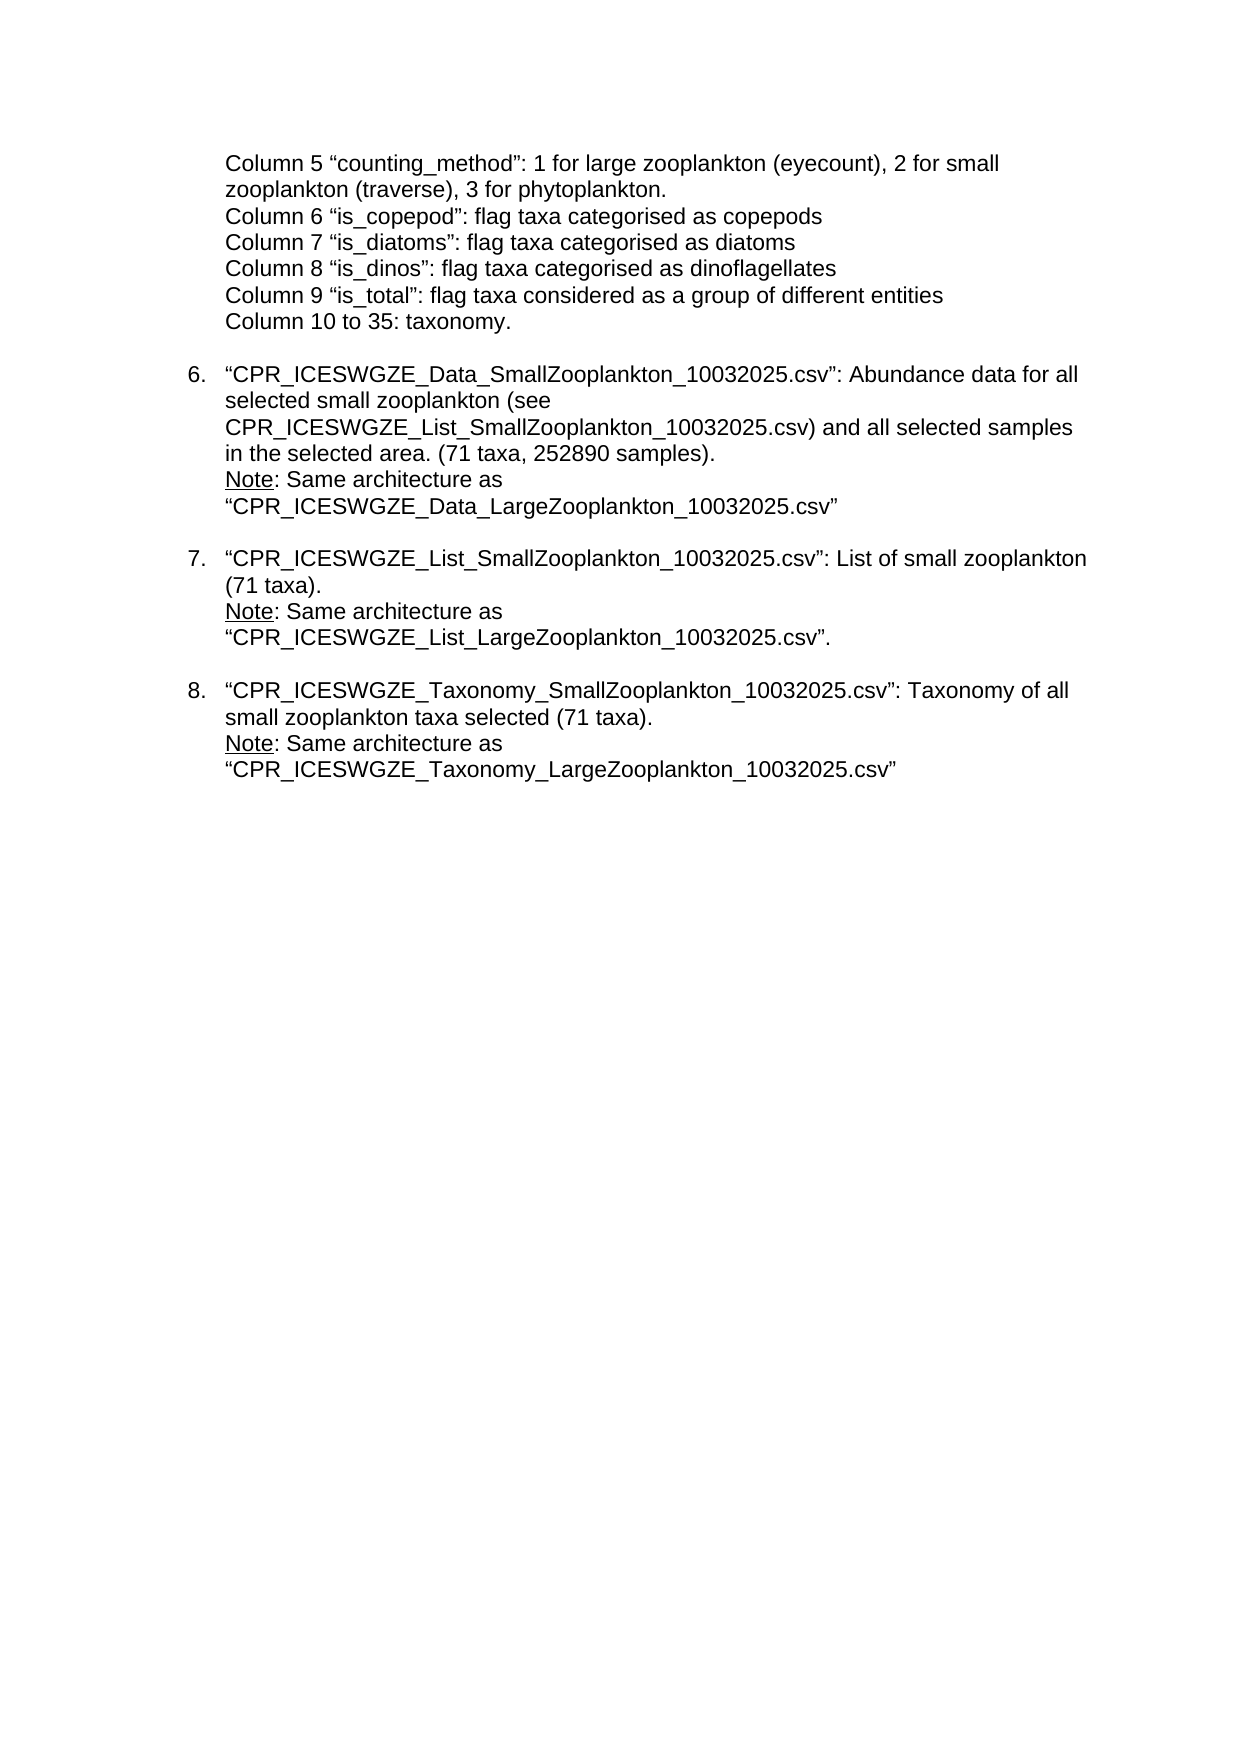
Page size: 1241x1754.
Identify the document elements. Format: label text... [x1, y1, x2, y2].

list Note: Same architecture as “CPR_ICESWGZE_Taxonomy_LargeZooplankton_10032025.csv” [225, 730, 1090, 782]
list Column 8 “is_dinos”: flag taxa categorised as dinoflagellates [225, 255, 1090, 282]
list Column 9 “is_total”: flag taxa considered as a group of different entities [225, 282, 1090, 308]
list “CPR_ICESWGZE_Taxonomy_SmallZooplankton_10032025.csv”: Taxonomy of all small zooplankton taxa selected (71 taxa). [187, 677, 1090, 730]
list Column 6 “is_copepod”: flag taxa categorised as copepods [225, 203, 1090, 229]
list Column 10 to 35: taxonomy. [225, 308, 1090, 334]
list “CPR_ICESWGZE_Data_SmallZooplankton_10032025.csv”: Abundance data for all selected small zooplankton (see CPR_ICESWGZE_List_SmallZooplankton_10032025.csv) and all selected samples in the selected area. (71 taxa, 252890 samples). [187, 361, 1090, 466]
list Note: Same architecture as “CPR_ICESWGZE_Data_LargeZooplankton_10032025.csv” [225, 466, 1090, 519]
list “CPR_ICESWGZE_List_SmallZooplankton_10032025.csv”: List of small zooplankton (71 taxa). [187, 545, 1090, 598]
list Column 5 “counting_method”: 1 for large zooplankton (eyecount), 2 for small zooplankton (traverse), 3 for phytoplankton. [225, 150, 1090, 203]
list Column 7 “is_diatoms”: flag taxa categorised as diatoms [225, 229, 1090, 255]
list Note: Same architecture as “CPR_ICESWGZE_List_LargeZooplankton_10032025.csv”. [225, 598, 1090, 651]
